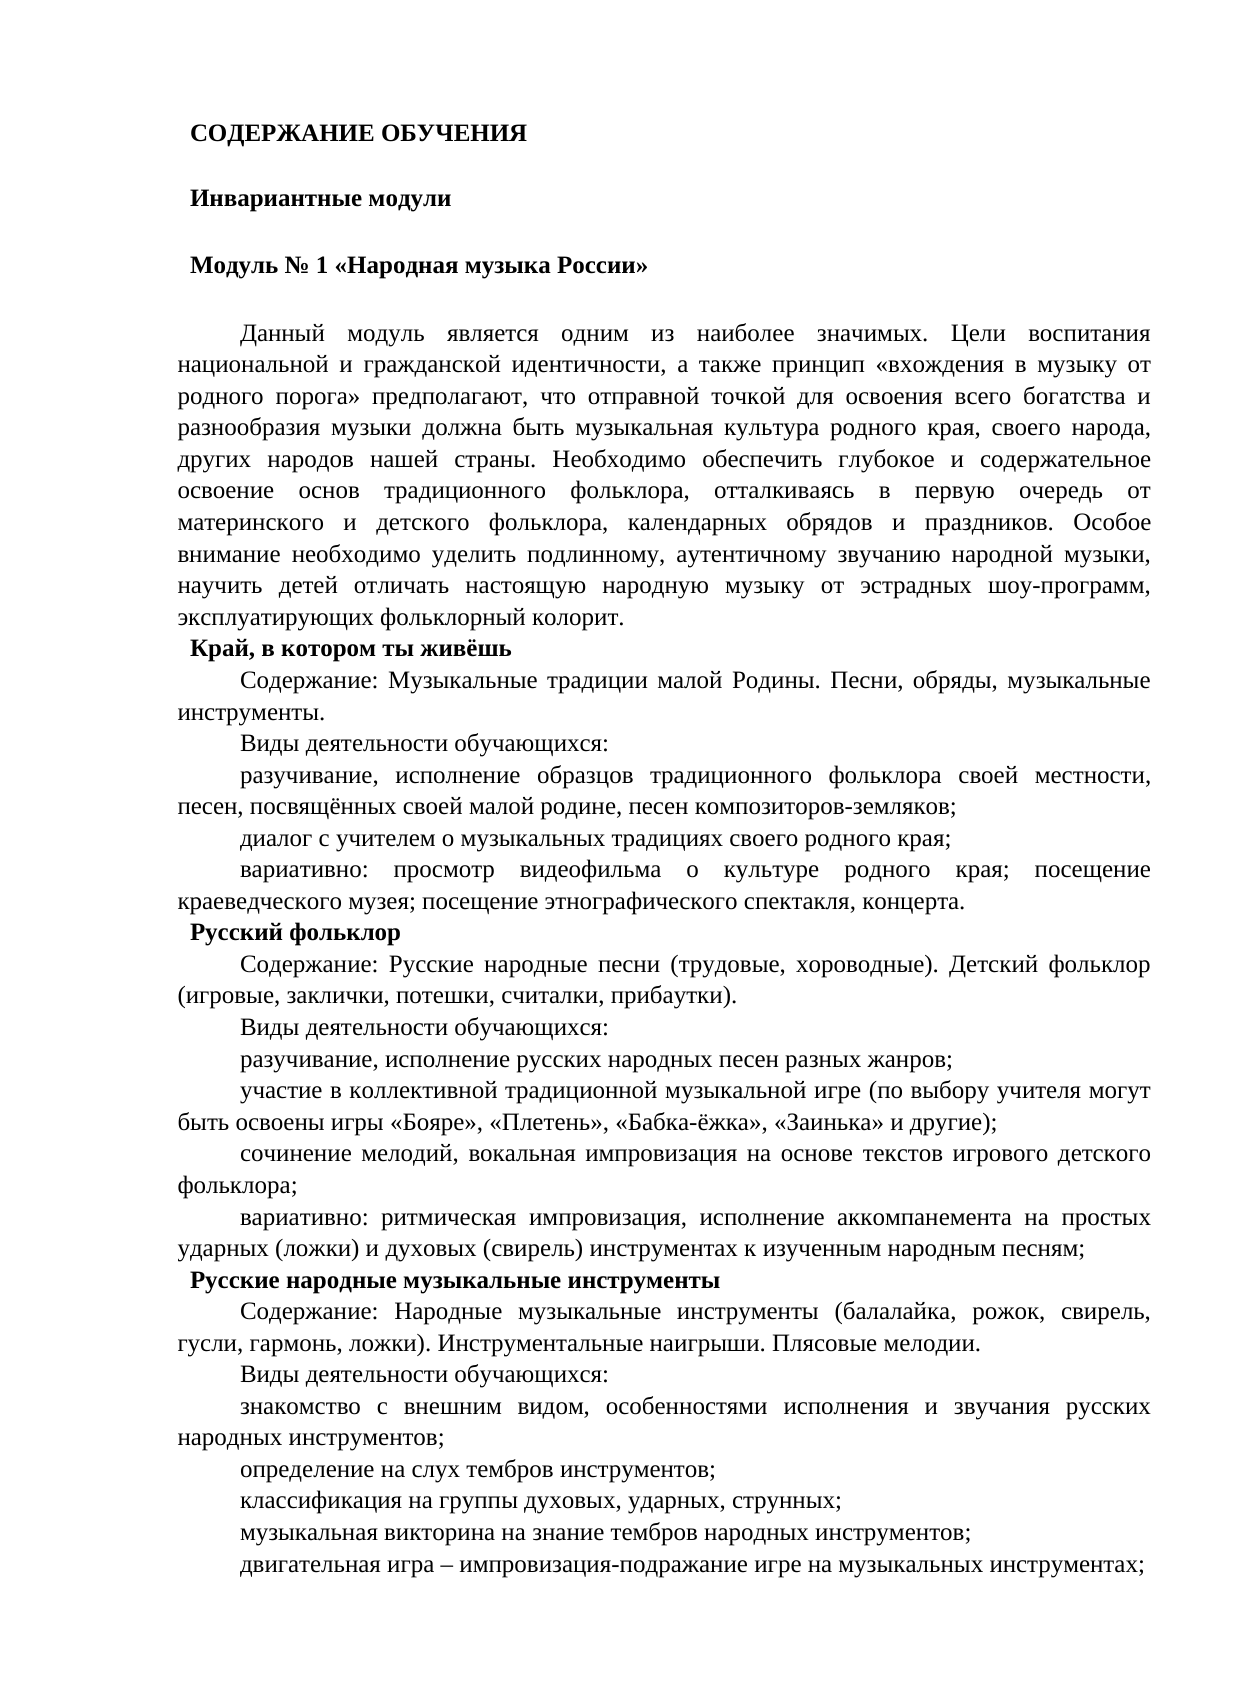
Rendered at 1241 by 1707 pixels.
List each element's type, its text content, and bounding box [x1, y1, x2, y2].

text классификация на группы духовых, ударных, струнных; [177, 1486, 1152, 1514]
text музыкальная викторина на знание тембров народных инструментов; [177, 1517, 1152, 1546]
text Русские народные музыкальные инструменты [190, 1265, 1152, 1293]
text вариативно: просмотр видеофильма о культуре родного края; посещение краеведческого музея; посещение этнографического спектакля, концерта. [177, 854, 1152, 915]
text Виды деятельности обучающихся: [177, 728, 1152, 757]
text Содержание: Музыкальные традиции малой Родины. Песни, обряды, музыкальные инструменты. [177, 665, 1152, 725]
text разучивание, исполнение образцов традиционного фольклора своей местности, песен, посвящённых своей малой родине, песен композиторов-земляков; [177, 760, 1152, 820]
text Край, в котором ты живёшь [190, 633, 1152, 662]
text Русский фольклор [190, 917, 1152, 946]
text вариативно: ритмическая импровизация, исполнение аккомпанемента на простых ударных (ложки) и духовых (свирель) инструментах к изученным народным песням; [177, 1202, 1152, 1262]
text СОДЕРЖАНИЕ ОБУЧЕНИЯ [190, 118, 1152, 147]
text Инвариантные модули [190, 183, 1152, 212]
text двигательная игра – импровизация-подражание игре на музыкальных инструментах; [177, 1549, 1152, 1577]
text Содержание: Народные музыкальные инструменты (балалайка, рожок, свирель, гусли, гармонь, ложки). Инструментальные наигрыши. Плясовые мелодии. [177, 1296, 1152, 1357]
text определение на слух тембров инструментов; [177, 1454, 1152, 1483]
text Содержание: Русские народные песни (трудовые, хороводные). Детский фольклор (игровые, заклички, потешки, считалки, прибаутки). [177, 949, 1152, 1009]
text сочинение мелодий, вокальная импровизация на основе текстов игрового детского фольклора; [177, 1138, 1152, 1199]
text участие в коллективной традиционной музыкальной игре (по выбору учителя могут быть освоены игры «Бояре», «Плетень», «Бабка-ёжка», «Заинька» и другие); [177, 1075, 1152, 1136]
text диалог с учителем о музыкальных традициях своего родного края; [177, 823, 1152, 852]
text Данный модуль является одним из наиболее значимых. Цели воспитания национальной и гражданской идентичности, а также принцип «вхождения в музыку от родного порога» предполагают, что отправной точкой для освоения всего богатства и разнообразия музыки должна быть музыкальная культура родного края, своего народа, других народов нашей страны. Необходимо обеспечить глубокое и содержательное освоение основ традиционного фольклора, отталкиваясь в первую очередь от материнского и детского фольклора, календарных обрядов и праздников. Особое внимание необходимо уделить подлинному, аутентичному звучанию народной музыки, научить детей отличать настоящую народную музыку от эстрадных шоу-программ, эксплуатирующих фольклорный колорит. [177, 318, 1152, 631]
text Модуль № 1 «Народная музыка России» [190, 250, 1152, 278]
text разучивание, исполнение русских народных песен разных жанров; [177, 1044, 1152, 1072]
text Виды деятельности обучающихся: [177, 1012, 1152, 1041]
text Виды деятельности обучающихся: [177, 1359, 1152, 1388]
text знакомство с внешним видом, особенностями исполнения и звучания русских народных инструментов; [177, 1391, 1152, 1451]
